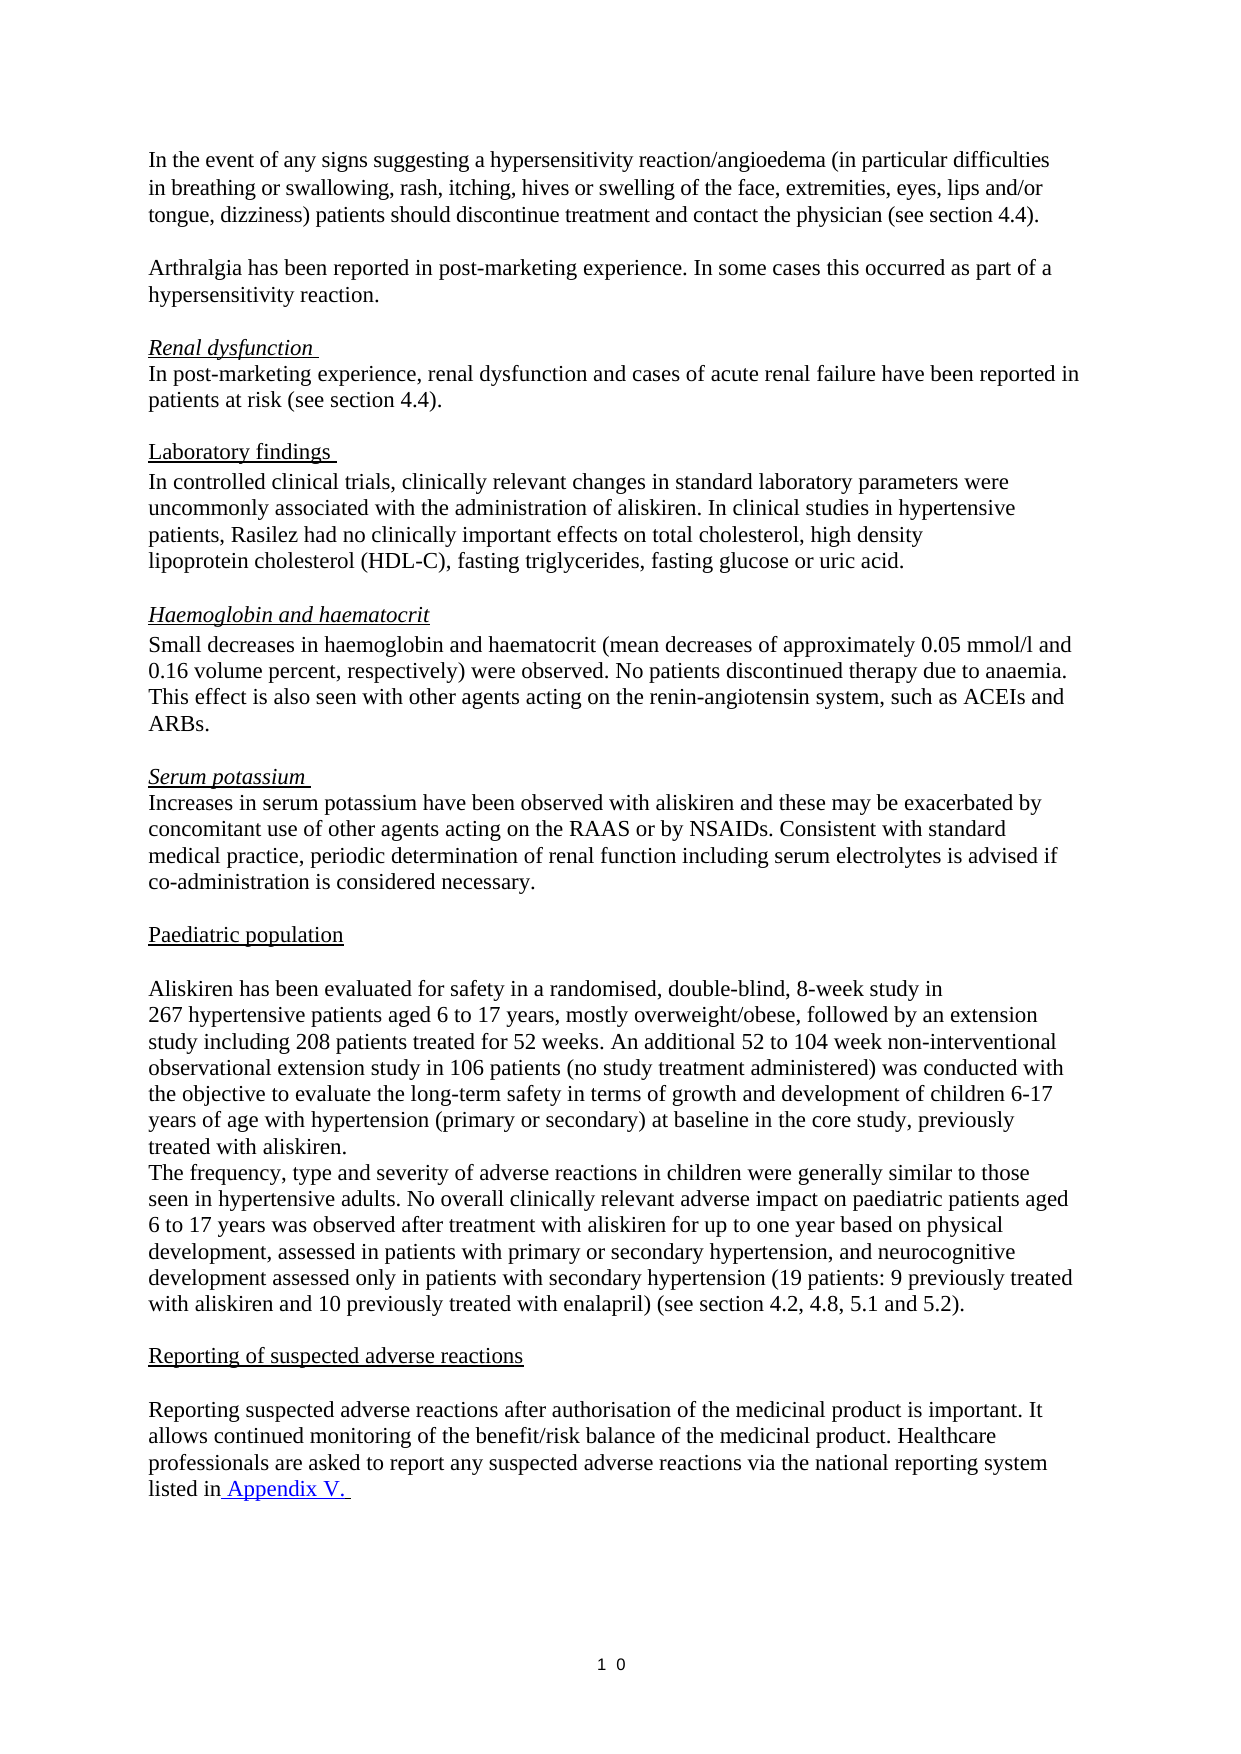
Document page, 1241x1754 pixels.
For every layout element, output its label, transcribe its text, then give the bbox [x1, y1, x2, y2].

text 267 hypertensive patients aged 6 to 17 years, mostly overweight/obese, followed by an extension study including 208 patients treated for 52 weeks. An additional 52 to 104 week non-interventional observational extension study in 106 patients (no study treatment administered) was conducted with the objective to evaluate the long-term safety in terms of growth and development of children 6-17 years of age with hypertension (primary or secondary) at baseline in the core study, previously treated with aliskiren. [148, 1002, 1067, 1159]
text Laboratory findings [148, 439, 1089, 465]
text 1 0 [133, 1655, 1089, 1674]
text Serum potassium [148, 764, 1089, 790]
text Renal dysfunction [148, 334, 1089, 360]
text Small decreases in haemoglobin and haematocrit (mean decreases of approximately 0.05 mmol/l and 0.16 volume percent, respectively) were observed. No patients discontinued therapy due to anaemia. This effect is also seen with other agents acting on the renin-angiotensin system, such as ACEIs and ARBs. [148, 631, 1074, 736]
text Reporting of suspected adverse reactions [148, 1343, 1089, 1369]
text Reporting suspected adverse reactions after authorisation of the medicinal product is important. It allows continued monitoring of the benefit/risk balance of the medicinal product. Healthcare professionals are asked to report any suspected adverse reactions via the national reporting system listed in Appendix V. [148, 1396, 1052, 1502]
text Aliskiren has been evaluated for safety in a randomised, double-blind, 8-week study in [148, 976, 1089, 1002]
text Haemoglobin and haematocrit [148, 602, 1089, 628]
text Paediatric population [148, 922, 1089, 948]
text In the event of any signs suggesting a hypersensitivity reaction/angioedema (in particular difficulties in breathing or swallowing, rash, itching, hives or swelling of the face, extremities, eyes, lips and/or tongue, dizziness) patients should discontinue treatment and contact the physician (see section 4.4). [148, 146, 1059, 228]
text In controlled clinical trials, clinically relevant changes in standard laboratory parameters were uncommonly associated with the administration of aliskiren. In clinical studies in hypertensive patients, Rasilez had no clinically important effects on total cholesterol, high density lipoprotein cholesterol (HDL-C), fasting triglycerides, fasting glucose or uric acid. [148, 468, 1029, 574]
text Increases in serum potassium have been observed with aliskiren and these may be exacerbated by concomitant use of other agents acting on the RAAS or by NSAIDs. Consistent with standard medical practice, periodic determination of renal function including serum electrolytes is advised if co-administration is considered necessary. [148, 790, 1067, 894]
text In post-marketing experience, renal dysfunction and cases of acute renal failure have been reported in [148, 360, 1089, 386]
text The frequency, type and severity of adverse reactions in children were generally similar to those seen in hypertensive adults. No overall clinically relevant adverse impact on paediatric patients aged 6 to 17 years was observed after treatment with aliskiren for up to one year based on physical development, assessed in patients with primary or secondary hypertension, and neurocognitive development assessed only in patients with secondary hypertension (19 patients: 9 previously treated with aliskiren and 10 previously treated with enalapril) (see section 4.2, 4.8, 5.1 and 5.2). [148, 1159, 1074, 1317]
text Arthralgia has been reported in post-marketing experience. In some cases this occurred as part of a hypersensitivity reaction. [148, 254, 1059, 307]
text patients at risk (see section 4.4). [148, 386, 1089, 412]
